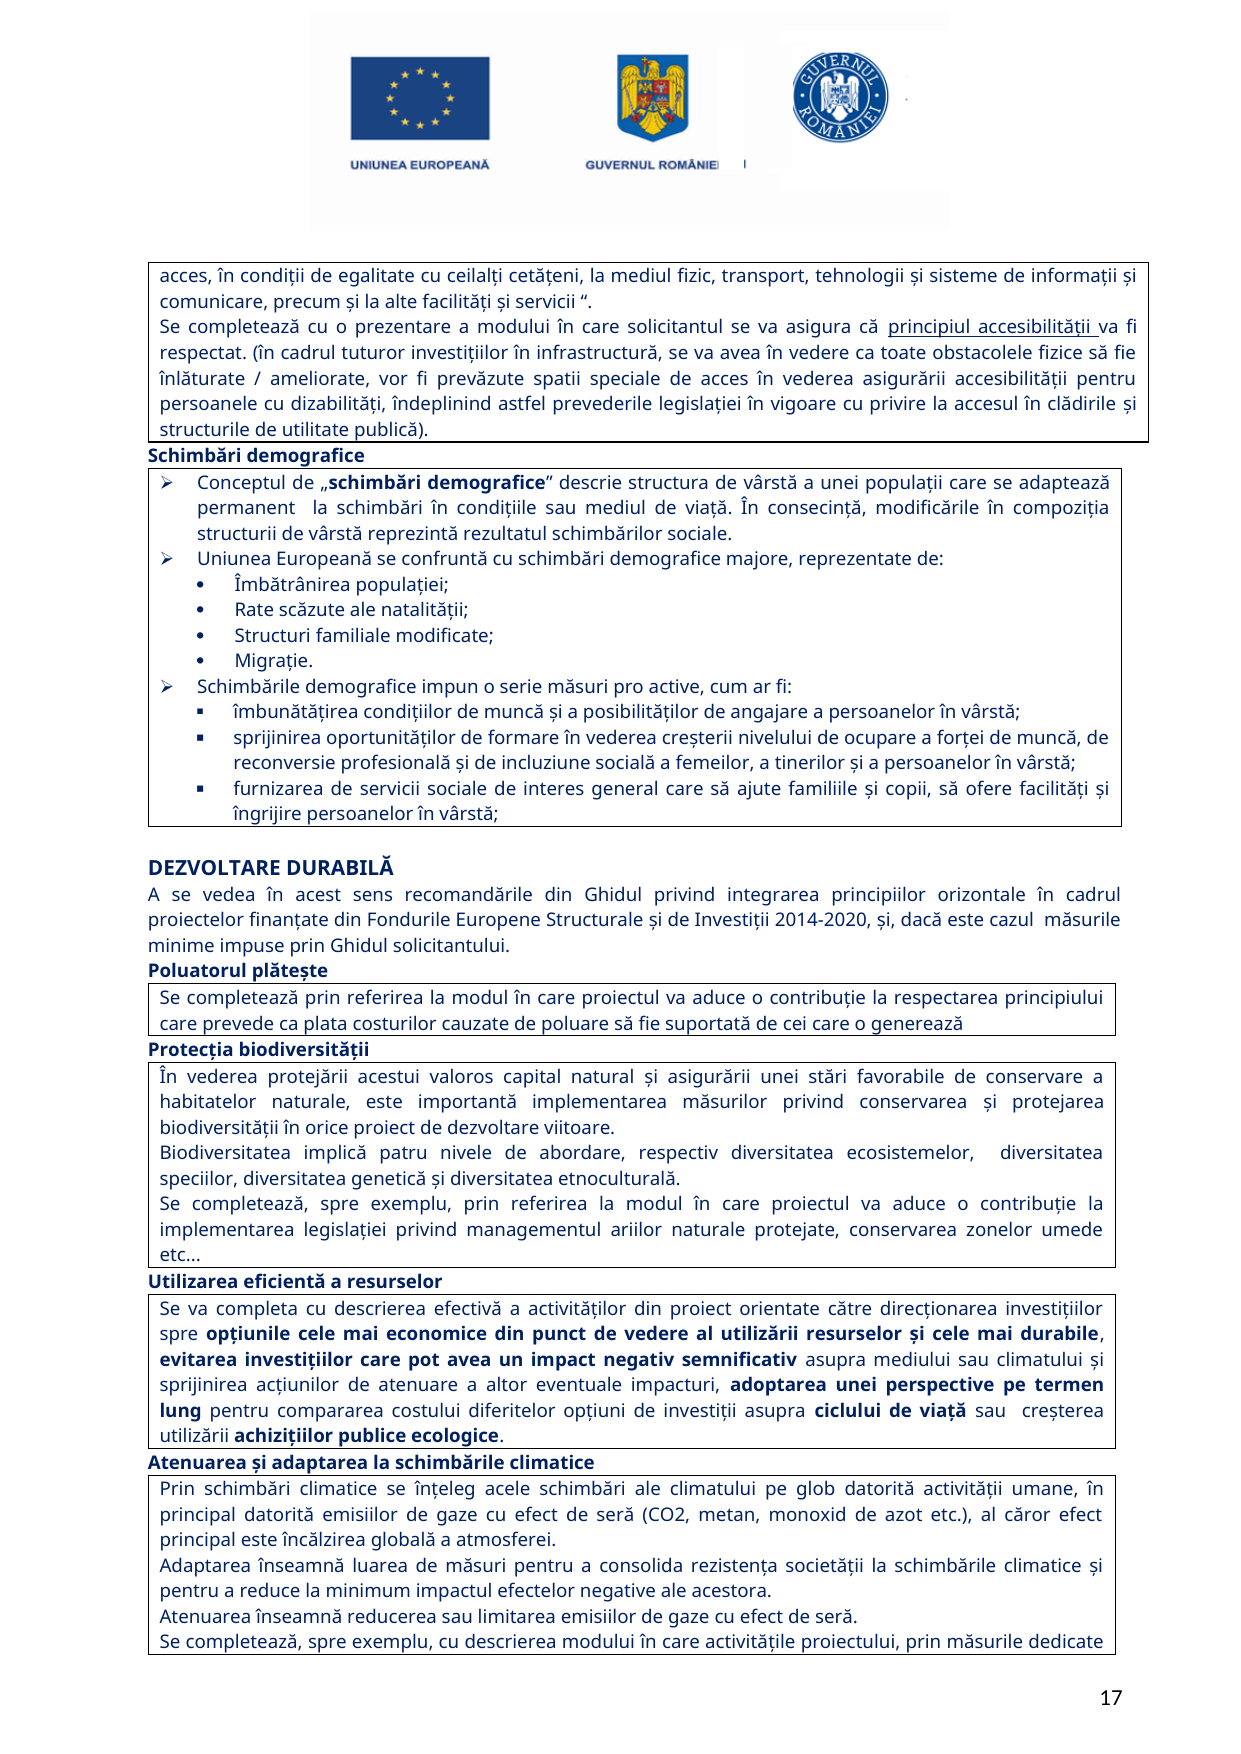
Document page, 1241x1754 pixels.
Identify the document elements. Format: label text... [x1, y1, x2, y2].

text Protecția biodiversității [148, 1036, 1122, 1062]
table_header Se completează prin referirea la modul în care proiectul va aduce o contribuție la respectarea principiului care prevede ca plata costurilor cauzate de poluare să fie suportată de cei care o generează [149, 984, 1115, 1035]
table_header În vederea protejării acestui valoros capital natural şi asigurării unei stări favorabile de conservare a habitatelor naturale, este importantă implementarea măsurilor privind conservarea şi protejarea biodiversității în orice proiect de dezvoltare viitoare. Biodiversitatea implică patru nivele de abordare, respectiv diversitatea ecosistemelor, diversitatea speciilor, diversitatea genetică şi diversitatea etnoculturală. Se completează, spre exemplu, prin referirea la modul în care proiectul va aduce o contribuție la implementarea legislației privind managementul ariilor naturale protejate, conservarea zonelor umede etc... [149, 1063, 1115, 1267]
picture [309, 11, 950, 230]
text A se vedea în acest sens recomandările din Ghidul privind integrarea principiilor orizontale în cadrul proiectelor finanţate din Fondurile Europene Structurale şi de Investiții 2014-2020, și, dacă este cazul măsurile minime impuse prin Ghidul solicitantului. [148, 881, 1122, 958]
text DEZVOLTARE DURABILĂ [148, 853, 1122, 881]
text Atenuarea și adaptarea la schimbările climatice [148, 1449, 1122, 1474]
text Schimbări demografice [148, 443, 1122, 468]
text Utilizarea eficientă a resurselor [148, 1268, 1122, 1294]
table_header Conceptul de „schimbări demografice” descrie structura de vârstă a unei populații care se adaptează permanent la schimbări în condițiile sau mediul de viață. În consecință, modificările în compoziția structurii de vârstă reprezintă rezultatul schimbărilor sociale. Uniunea Europeană se confruntă cu schimbări demografice majore, reprezentate de: Îmbătrânirea populației; Rate scăzute ale natalității; Structuri familiale modificate; Migrație. Schimbările demografice impun o serie măsuri pro active, cum ar fi: îmbunătățirea condițiilor de muncă și a posibilităților de angajare a persoanelor în vârstă; sprijinirea oportunităților de formare în vederea creșterii nivelului de ocupare a forței de muncă, de reconversie profesională și de incluziune socială a femeilor, a tinerilor și a persoanelor în vârstă; furnizarea de servicii sociale de interes general care să ajute familiile și copii, să ofere facilități și îngrijire persoanelor în vârstă; [149, 469, 1121, 826]
text Poluatorul plătește [148, 958, 1122, 983]
table_header Se va completa cu descrierea efectivă a activităților din proiect orientate către direcționarea investițiilor spre opțiunile cele mai economice din punct de vedere al utilizării resurselor și cele mai durabile, evitarea investițiilor care pot avea un impact negativ semnificativ asupra mediului sau climatului și sprijinirea acțiunilor de atenuare a altor eventuale impacturi, adoptarea unei perspective pe termen lung pentru compararea costului diferitelor opțiuni de investiții asupra ciclului de viață sau creșterea utilizării achizițiilor publice ecologice. [149, 1295, 1115, 1448]
